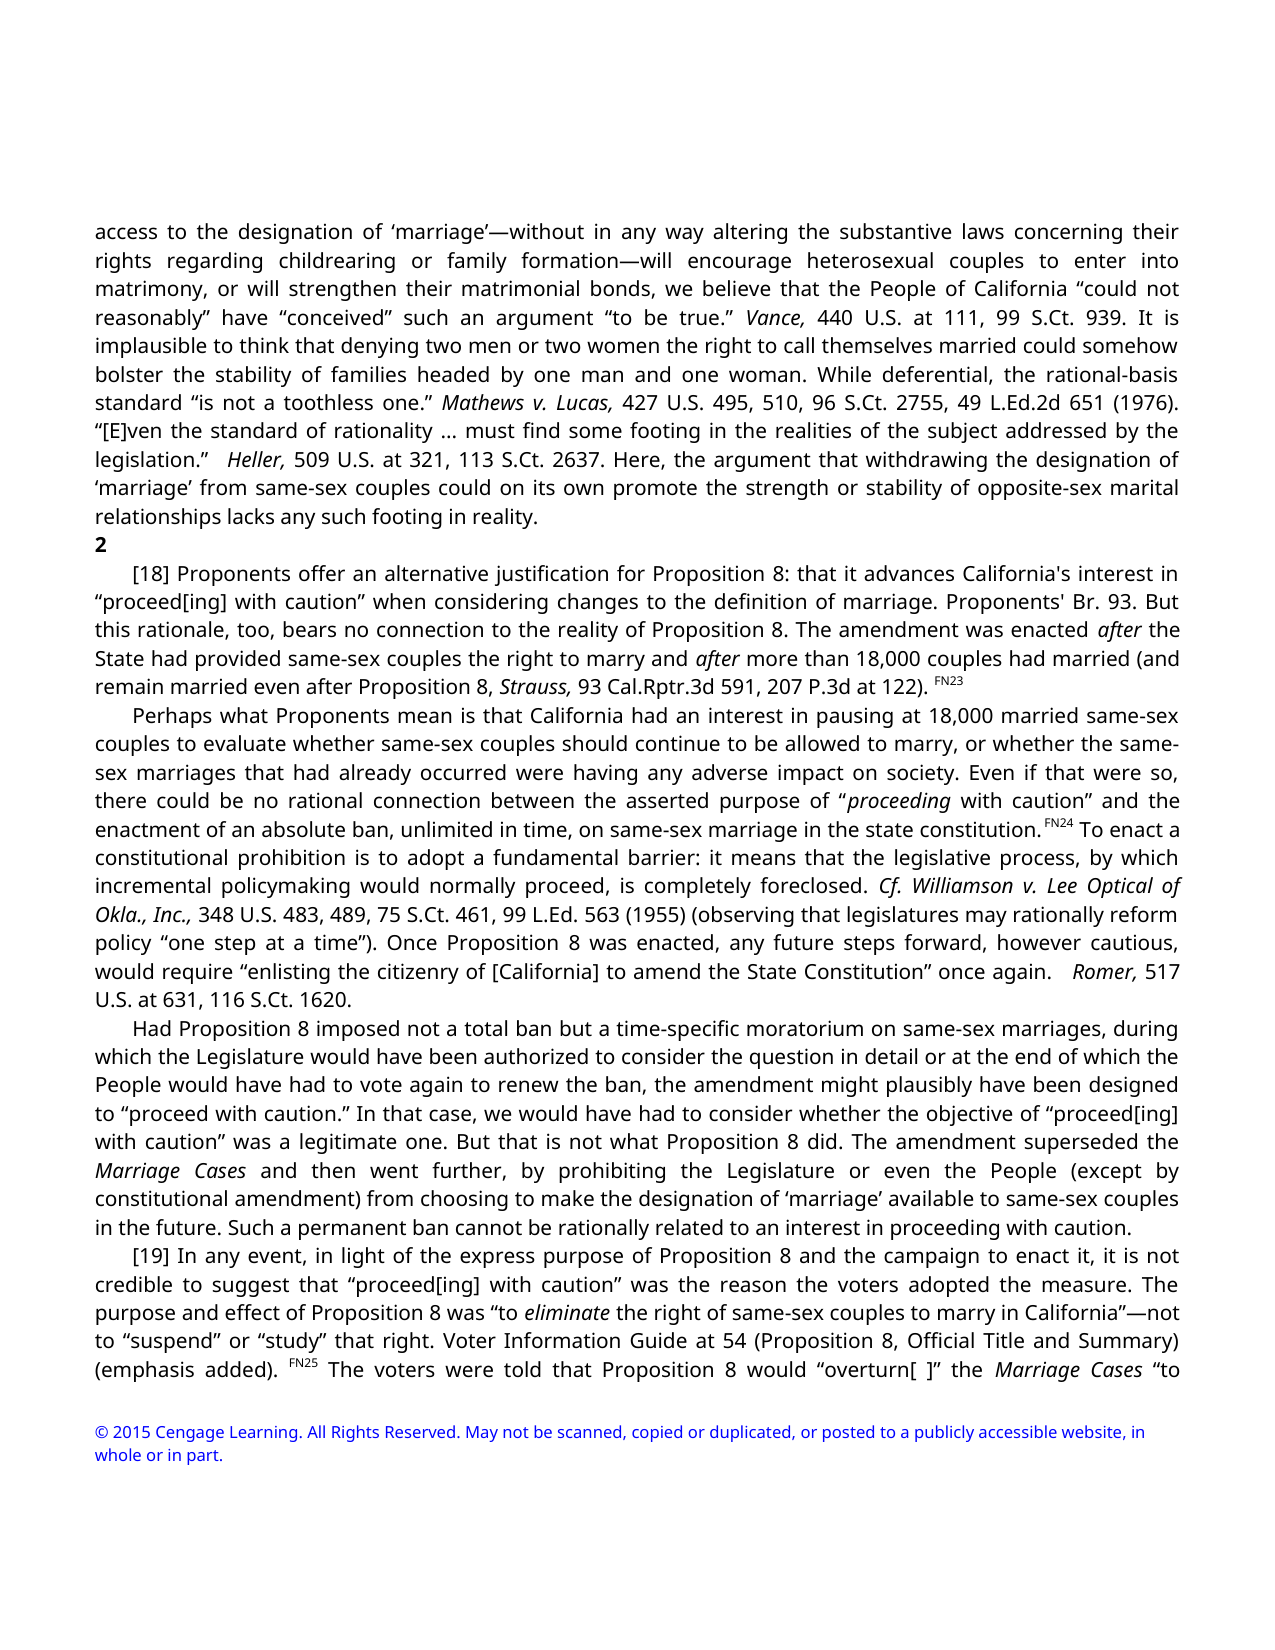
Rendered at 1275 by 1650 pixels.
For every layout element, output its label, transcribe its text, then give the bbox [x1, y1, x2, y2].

text Perhaps what Proponents mean is that California had an interest in pausing at 18,000 married same-sex couples to evaluate whether same-sex couples should continue to be allowed to marry, or whether the same-sex marriages that had already occurred were having any adverse impact on society. Even if that were so, there could be no rational connection between the asserted purpose of “proceeding with caution” and the enactment of an absolute ban, unlimited in time, on same-sex marriage in the state constitution.FN24 To enact a constitutional prohibition is to adopt a fundamental barrier: it means that the legislative process, by which incremental policymaking would normally proceed, is completely foreclosed. Cf. Williamson v. Lee Optical of Okla., Inc., 348 U.S. 483, 489, 75 S.Ct. 461, 99 L.Ed. 563 (1955) (observing that legislatures may rationally reform policy “one step at a time”). Once Proposition 8 was enacted, any future steps forward, however cautious, would require “enlisting the citizenry of [California] to amend the State Constitution” once again. Romer, 517 U.S. at 631, 116 S.Ct. 1620. [94, 701, 1181, 1014]
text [94, 217, 1181, 530]
text Had Proposition 8 imposed not a total ban but a time-specific moratorium on same-sex marriages, during which the Legislature would have been authorized to consider the question in detail or at the end of which the People would have had to vote again to renew the ban, the amendment might plausibly have been designed to “proceed with caution.” In that case, we would have had to consider whether the objective of “proceed[ing] with caution” was a legitimate one. But that is not what Proposition 8 did. The amendment superseded the Marriage Cases and then went further, by prohibiting the Legislature or even the People (except by constitutional amendment) from choosing to make the designation of ‘marriage’ available to same-sex couples in the future. Such a permanent ban cannot be rationally related to an interest in proceeding with caution. [94, 1014, 1181, 1241]
text 2 [94, 530, 1181, 559]
text [18] Proponents offer an alternative justification for Proposition 8: that it advances California's interest in “proceed[ing] with caution” when considering changes to the definition of marriage. Proponents' Br. 93. But this rationale, too, bears no connection to the reality of Proposition 8. The amendment was enacted after the State had provided same-sex couples the right to marry and after more than 18,000 couples had married (and remain married even after Proposition 8, Strauss, 93 Cal.Rptr.3d 591, 207 P.3d at 122). FN23 [94, 559, 1181, 701]
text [94, 1241, 1181, 1383]
